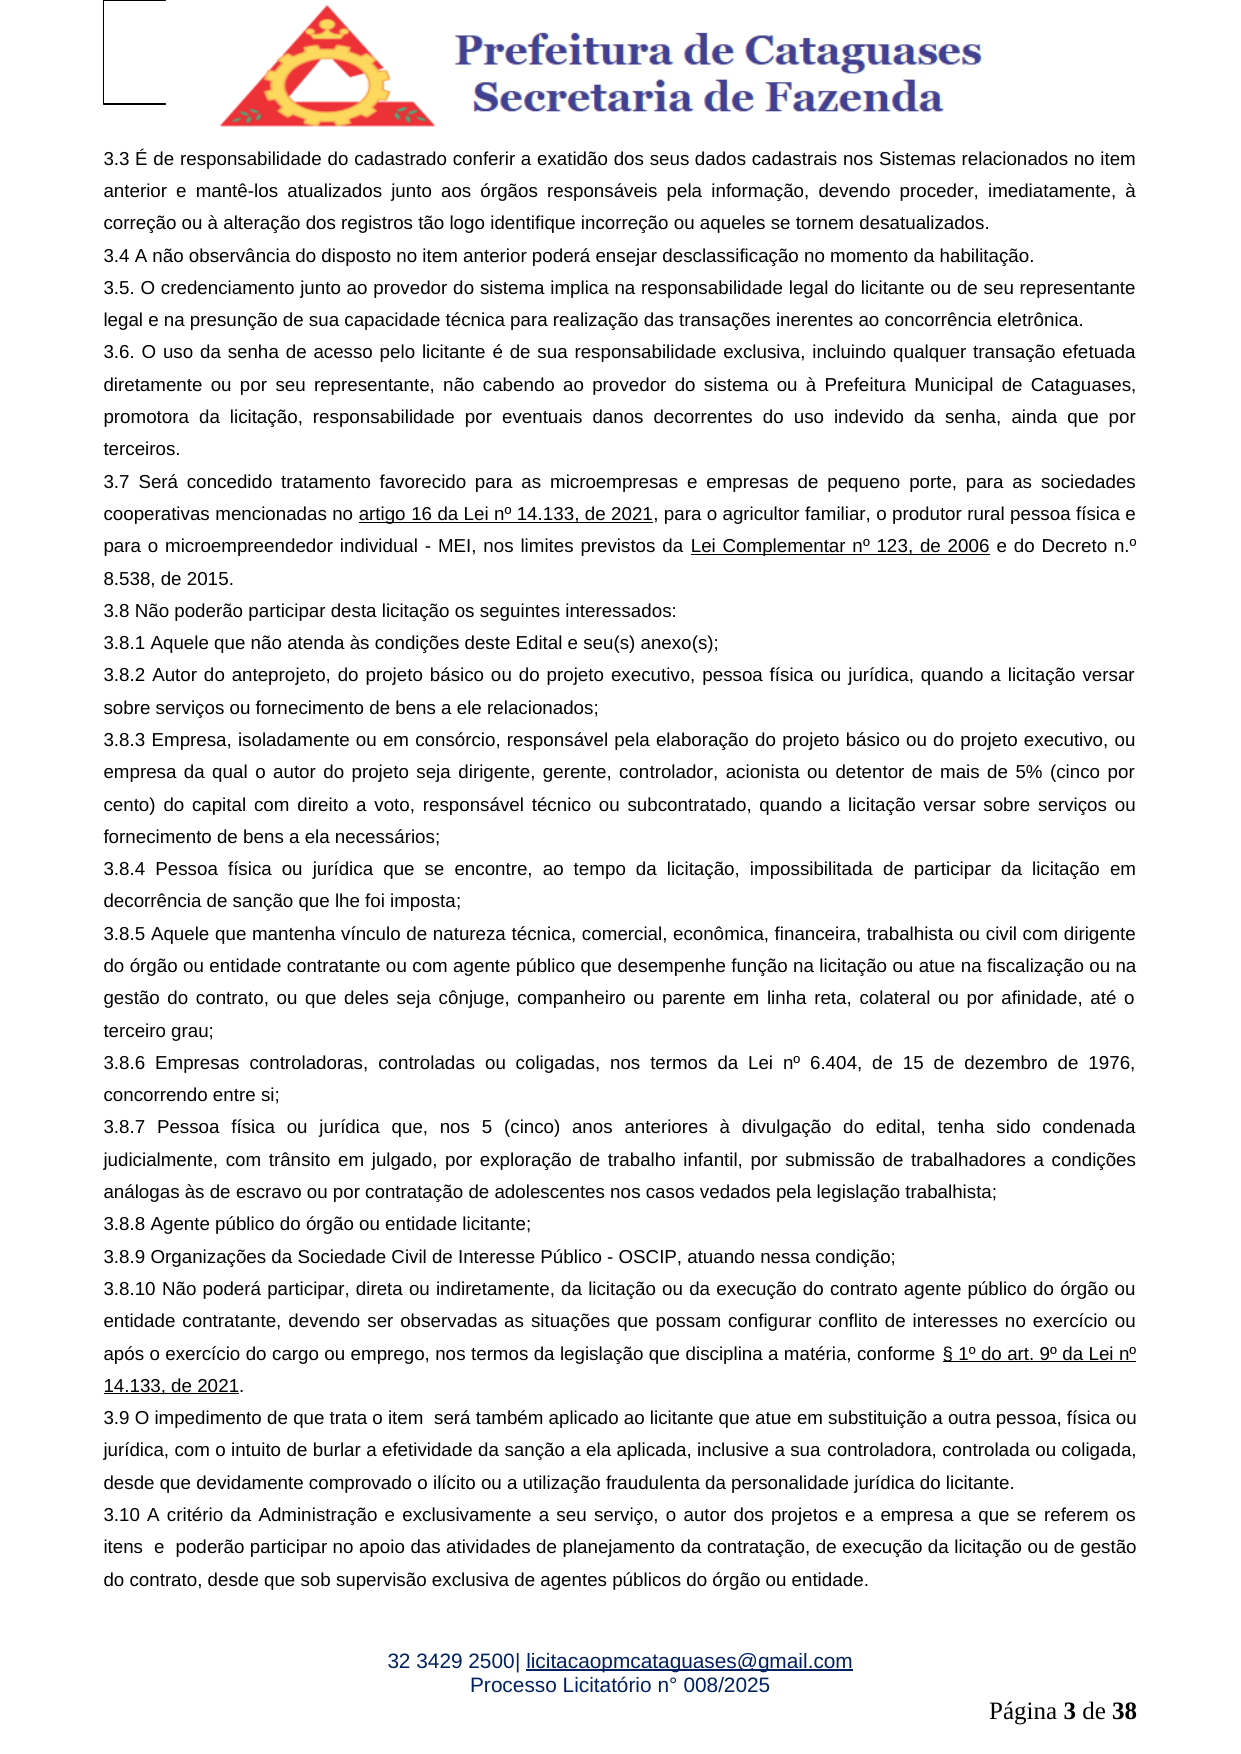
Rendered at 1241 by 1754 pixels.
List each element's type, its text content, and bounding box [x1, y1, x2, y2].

list 3.8.1 Aquele que não atenda às condições deste Edital e seu(s) anexo(s); [103, 632, 1137, 653]
text 3.4 A não observância do disposto no item anterior poderá ensejar desclassificação no momento da habilitação. [103, 244, 1137, 266]
list 3.8.10 Não poderá participar, direta ou indiretamente, da licitação ou da execução do contrato agente público do órgão ou entidade contratante, devendo ser observadas as situações que possam configurar conflito de interesses no exercício ou após o exercício do cargo ou emprego, nos termos da legislação que disciplina a matéria, conforme § 1º do art. 9º da Lei nº 14.133, de 2021. [103, 1278, 1137, 1396]
list 3.8.9 Organizações da Sociedade Civil de Interesse Público - OSCIP, atuando nessa condição; [103, 1245, 1137, 1267]
list 3.8.5 Aquele que mantenha vínculo de natureza técnica, comercial, econômica, financeira, trabalhista ou civil com dirigente do órgão ou entidade contratante ou com agente público que desempenhe função na licitação ou atue na fiscalização ou na gestão do contrato, ou que deles seja cônjuge, companheiro ou parente em linha reta, colateral ou por afinidade, até o terceiro grau; [103, 922, 1137, 1041]
text 3.3 É de responsabilidade do cadastrado conferir a exatidão dos seus dados cadastrais nos Sistemas relacionados no item anterior e mantê-los atualizados junto aos órgãos responsáveis pela informação, devendo proceder, imediatamente, à correção ou à alteração dos registros tão logo identifique incorreção ou aqueles se tornem desatualizados. [103, 147, 1137, 234]
list 3.8 Não poderão participar desta licitação os seguintes interessados: [103, 599, 1137, 621]
text 3.7 Será concedido tratamento favorecido para as microempresas e empresas de pequeno porte, para as sociedades cooperativas mencionadas no artigo 16 da Lei nº 14.133, de 2021, para o agricultor familiar, o produtor rural pessoa física e para o microempreendedor individual - MEI, nos limites previstos da Lei Complementar nº 123, de 2006 e do Decreto n.º 8.538, de 2015. [103, 470, 1137, 589]
text 3.10 A critério da Administração e exclusivamente a seu serviço, o autor dos projetos e a empresa a que se referem os itens 3.8.2 e 3.8.3 poderão participar no apoio das atividades de planejamento da contratação, de execução da licitação ou de gestão do contrato, desde que sob supervisão exclusiva de agentes públicos do órgão ou entidade. [103, 1504, 1137, 1590]
list 3.8.6 Empresas controladoras, controladas ou coligadas, nos termos da Lei nº 6.404, de 15 de dezembro de 1976, concorrendo entre si; [103, 1052, 1137, 1106]
list 3.8.4 Pessoa física ou jurídica que se encontre, ao tempo da licitação, impossibilitada de participar da licitação em decorrência de sanção que lhe foi imposta; [103, 858, 1137, 912]
text 3.6. O uso da senha de acesso pelo licitante é de sua responsabilidade exclusiva, incluindo qualquer transação efetuada diretamente ou por seu representante, não cabendo ao provedor do sistema ou à Prefeitura Municipal de Cataguases, promotora da licitação, responsabilidade por eventuais danos decorrentes do uso indevido da senha, ainda que por terceiros. [103, 341, 1137, 460]
list 3.8.7 Pessoa física ou jurídica que, nos 5 (cinco) anos anteriores à divulgação do edital, tenha sido condenada judicialmente, com trânsito em julgado, por exploração de trabalho infantil, por submissão de trabalhadores a condições análogas às de escravo ou por contratação de adolescentes nos casos vedados pela legislação trabalhista; [103, 1116, 1137, 1202]
picture [165, 0, 1075, 148]
list 3.8.3 Empresa, isoladamente ou em consórcio, responsável pela elaboração do projeto básico ou do projeto executivo, ou empresa da qual o autor do projeto seja dirigente, gerente, controlador, acionista ou detentor de mais de 5% (cinco por cento) do capital com direito a voto, responsável técnico ou subcontratado, quando a licitação versar sobre serviços ou fornecimento de bens a ela necessários; [103, 729, 1137, 847]
text 3.5. O credenciamento junto ao provedor do sistema implica na responsabilidade legal do licitante ou de seu representante legal e na presunção de sua capacidade técnica para realização das transações inerentes ao concorrência eletrônica. [103, 277, 1137, 331]
text 3.9 O impedimento de que trata o item 3.8.4 será também aplicado ao licitante que atue em substituição a outra pessoa, física ou jurídica, com o intuito de burlar a efetividade da sanção a ela aplicada, inclusive a sua controladora, controlada ou coligada, desde que devidamente comprovado o ilícito ou a utilização fraudulenta da personalidade jurídica do licitante. [103, 1407, 1137, 1493]
list 3.8.2 Autor do anteprojeto, do projeto básico ou do projeto executivo, pessoa física ou jurídica, quando a licitação versar sobre serviços ou fornecimento de bens a ele relacionados; [103, 664, 1137, 718]
list 3.8.8 Agente público do órgão ou entidade licitante; [103, 1213, 1137, 1235]
